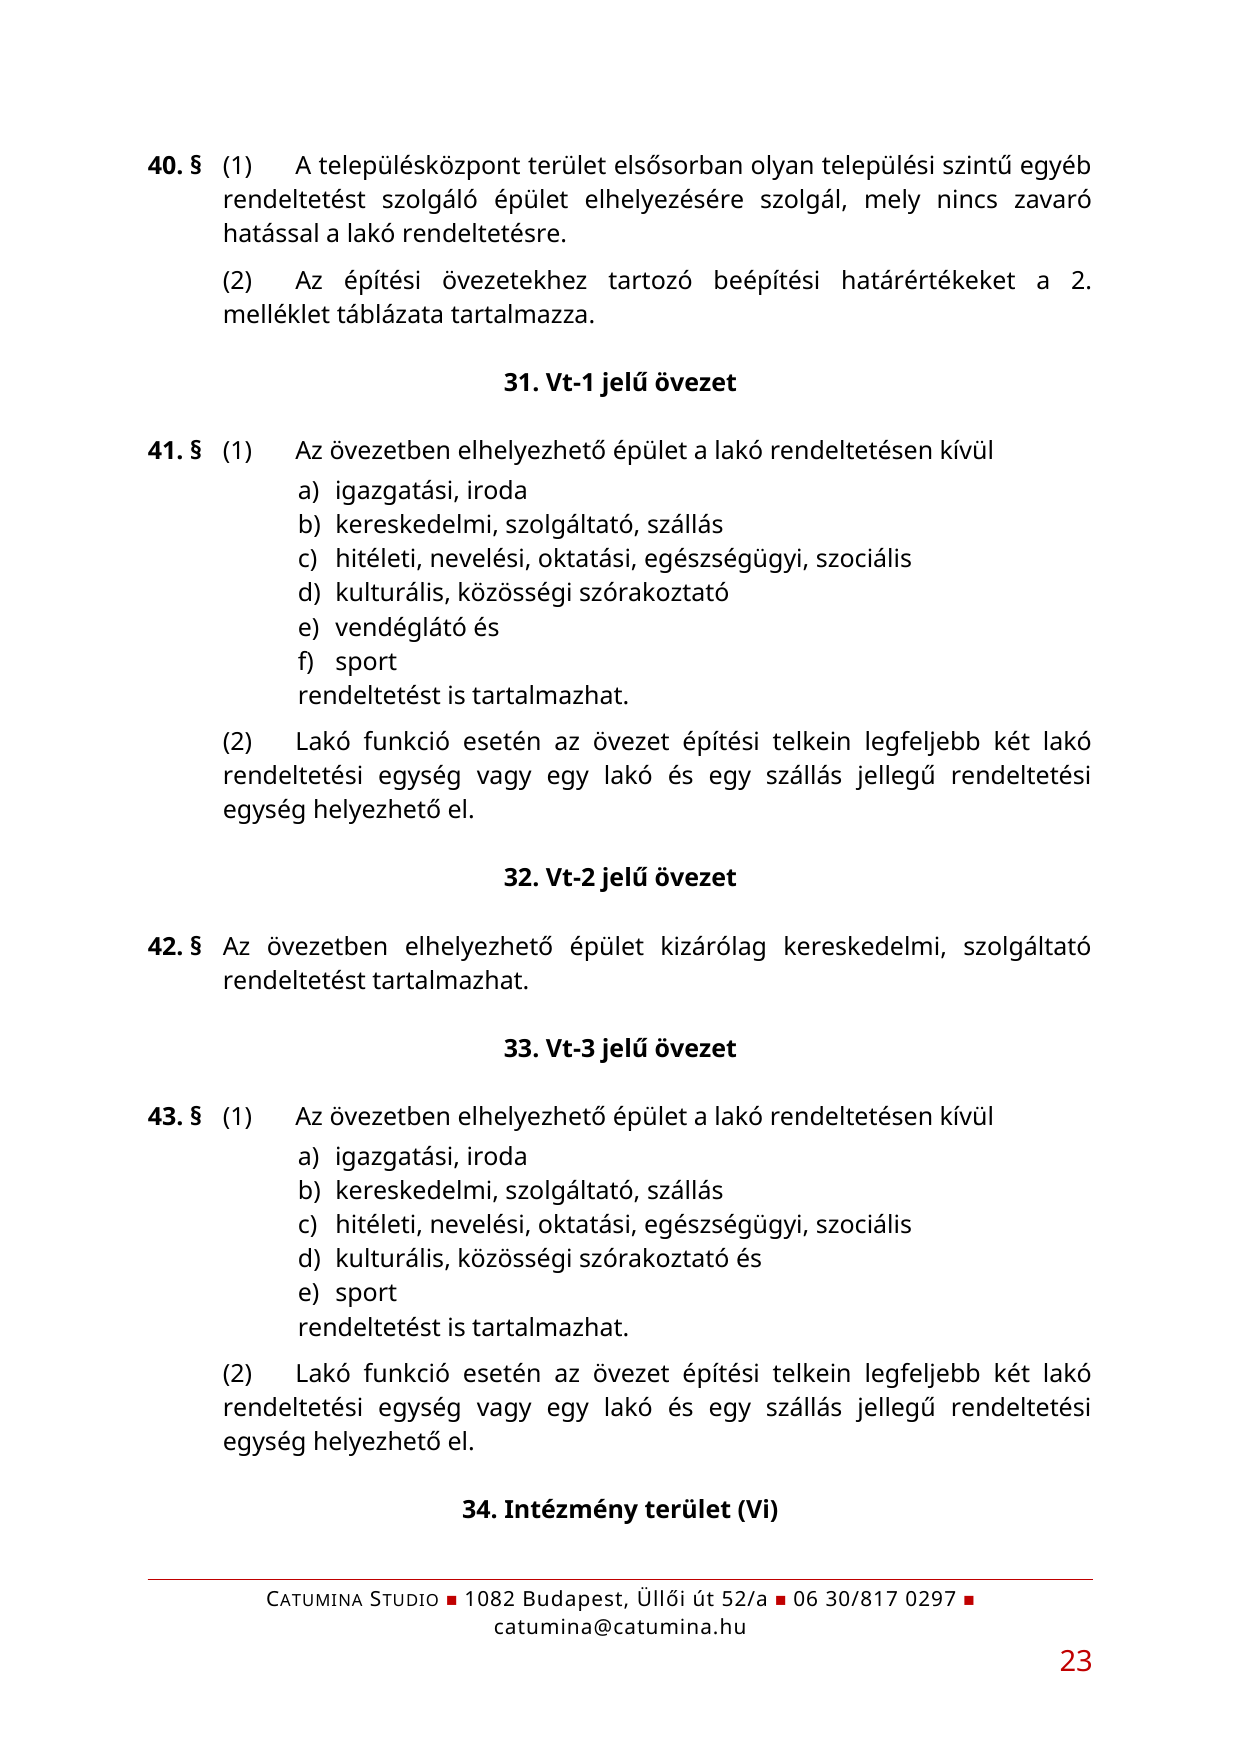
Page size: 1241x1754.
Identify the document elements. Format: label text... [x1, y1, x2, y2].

text 34. Intézmény terület (Vi) [148, 1492, 1093, 1526]
text 42. § Az övezetben elhelyezhető épület kizárólag kereskedelmi, szolgáltató rendeltetést tartalmazhat. [148, 928, 1093, 996]
list sport [298, 643, 1093, 677]
list kereskedelmi, szolgáltató, szállás [298, 1173, 1093, 1207]
list kulturális, közösségi szórakoztató és [298, 1241, 1093, 1275]
list vendéglátó és [298, 609, 1093, 643]
subtitle (2) Az építési övezetekhez tartozó beépítési határértékeket a 2. melléklet táblázata tartalmazza. [223, 262, 1093, 330]
text 33. Vt-3 jelű övezet [148, 1030, 1093, 1064]
text 40. § (1) A településközpont terület elsősorban olyan települési szintű egyéb rendeltetést szolgáló épület elhelyezésére szolgál, mely nincs zavaró hatással a lakó rendeltetésre. [148, 148, 1093, 250]
list kereskedelmi, szolgáltató, szállás [298, 507, 1093, 541]
text 31. Vt-1 jelű övezet [148, 364, 1093, 398]
text 32. Vt-2 jelű övezet [148, 860, 1093, 894]
list hitéleti, nevelési, oktatási, egészségügyi, szociális [298, 541, 1093, 575]
subtitle (2) Lakó funkció esetén az övezet építési telkein legfeljebb két lakó rendeltetési egység vagy egy lakó és egy szállás jellegű rendeltetési egység helyezhető el. [223, 1356, 1093, 1458]
text rendeltetést is tartalmazhat. [298, 1309, 1093, 1343]
list igazgatási, iroda [298, 1139, 1093, 1173]
list igazgatási, iroda [298, 473, 1093, 507]
text rendeltetést is tartalmazhat. [298, 677, 1093, 711]
text 41. § (1) Az övezetben elhelyezhető épület a lakó rendeltetésen kívül [148, 433, 1093, 467]
list kulturális, közösségi szórakoztató [298, 575, 1093, 609]
list sport [298, 1275, 1093, 1309]
text 43. § (1) Az övezetben elhelyezhető épület a lakó rendeltetésen kívül [148, 1098, 1093, 1133]
list hitéleti, nevelési, oktatási, egészségügyi, szociális [298, 1207, 1093, 1241]
subtitle (2) Lakó funkció esetén az övezet építési telkein legfeljebb két lakó rendeltetési egység vagy egy lakó és egy szállás jellegű rendeltetési egység helyezhető el. [223, 724, 1093, 826]
